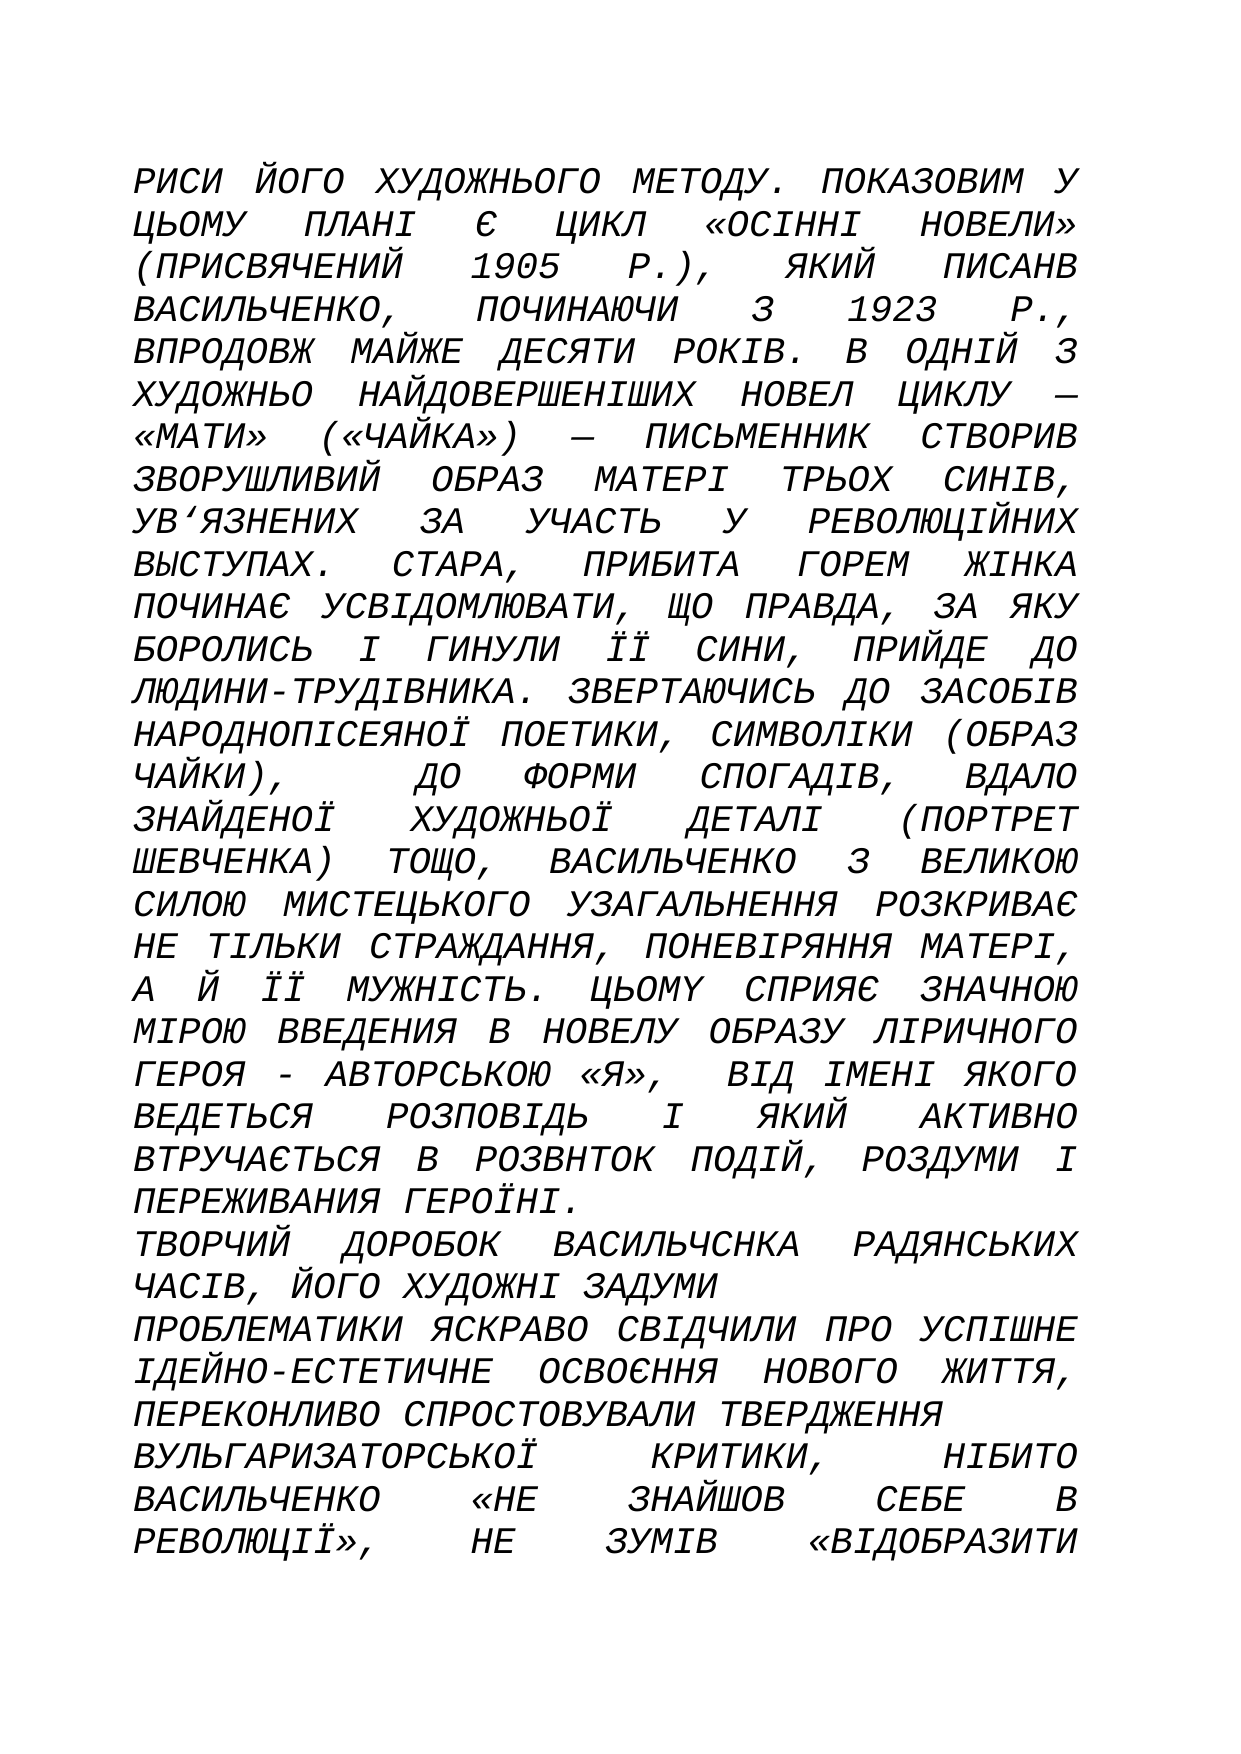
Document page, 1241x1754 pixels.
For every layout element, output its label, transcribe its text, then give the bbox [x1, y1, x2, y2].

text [133, 1437, 1078, 1565]
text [133, 162, 1078, 1225]
text проблематики яскраво свідчили про успішне ідейно-естетичне освоєння нового життя, переконливо спростовували твердження [133, 1310, 1078, 1437]
text Творчий доробок Васильчснка радянських часів, його художні задуми [133, 1225, 1078, 1310]
